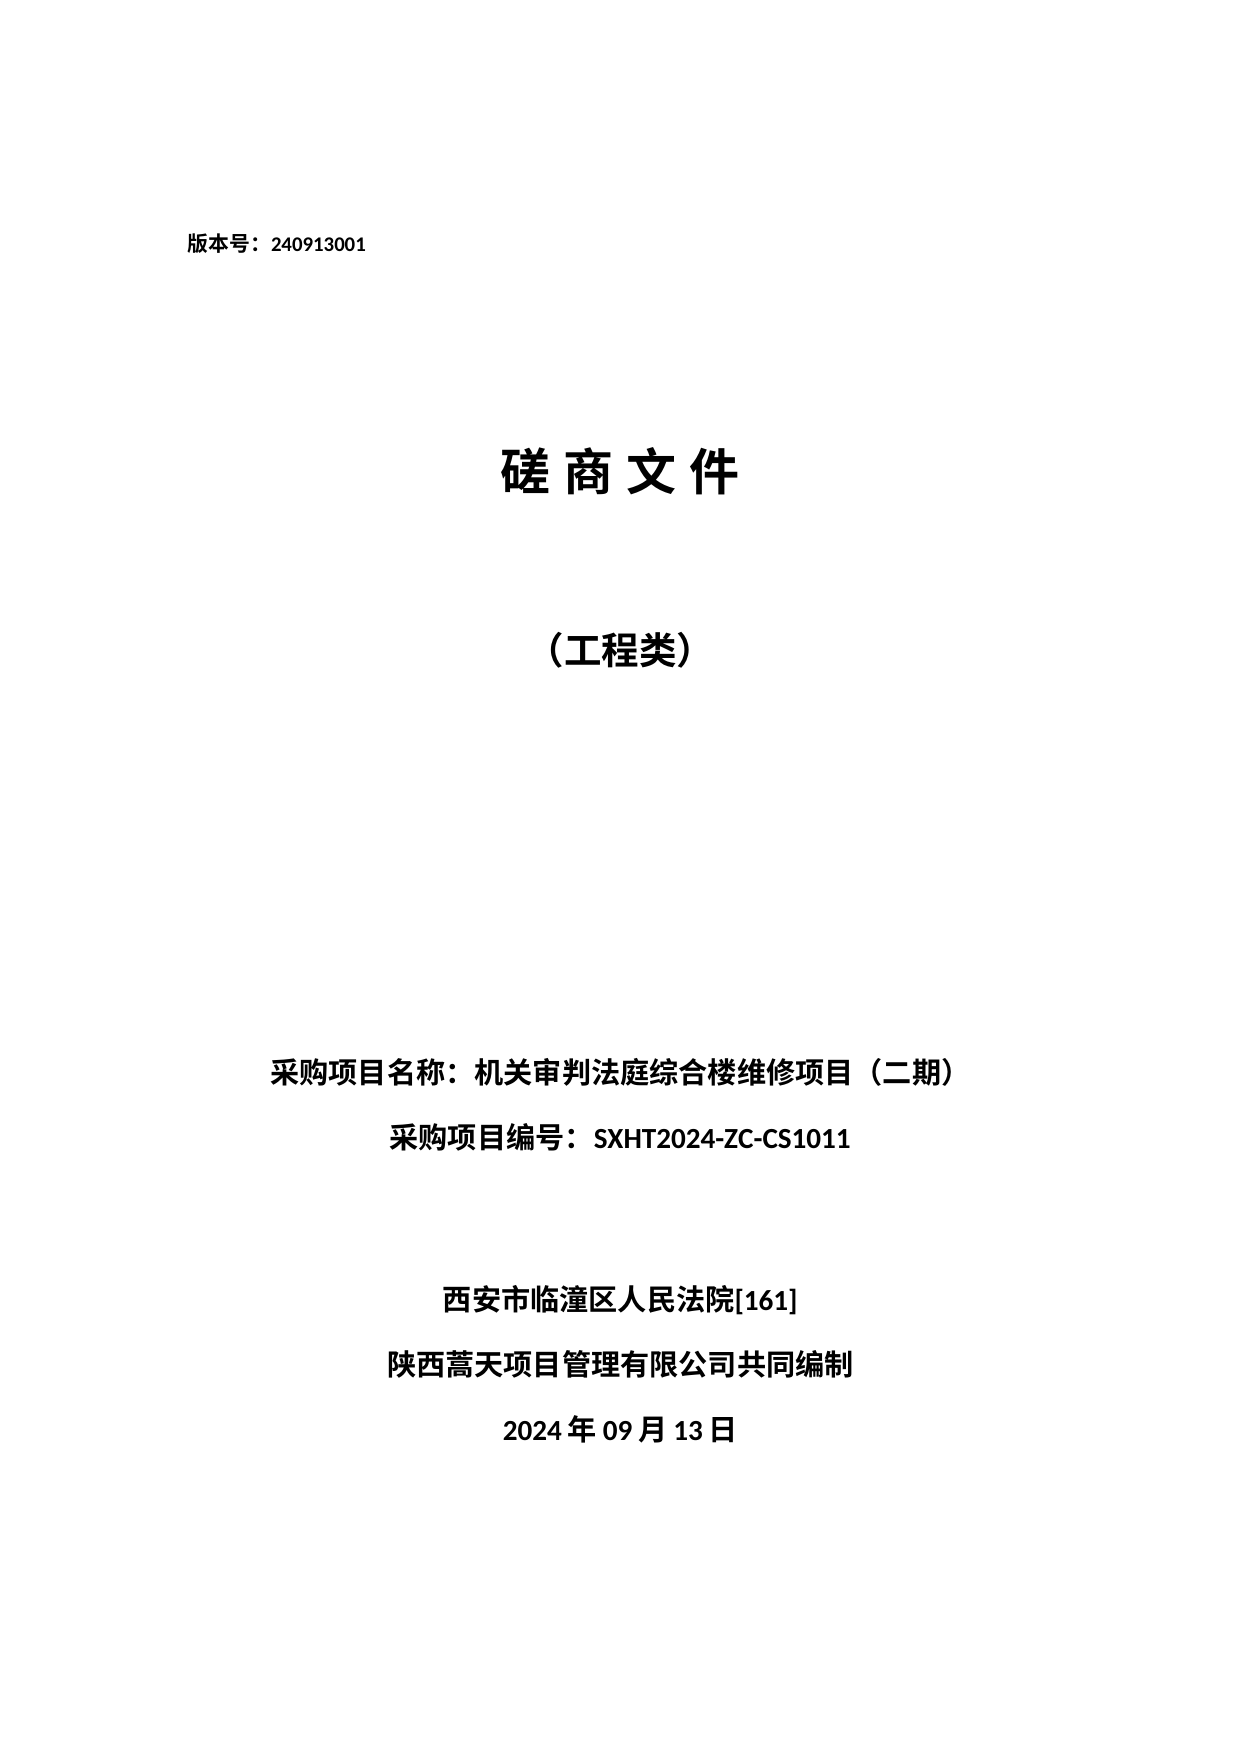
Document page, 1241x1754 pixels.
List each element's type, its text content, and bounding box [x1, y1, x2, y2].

text 陕西蒿天项目管理有限公司共同编制 [187, 1332, 1053, 1397]
text 磋 商 文 件 [187, 422, 1053, 617]
text 采购项目编号：SXHT2024-ZC-CS1011 [187, 1104, 1053, 1267]
text 版本号：240913001 [187, 227, 1053, 422]
text 采购项目名称：机关审判法庭综合楼维修项目（二期） [187, 1039, 1053, 1104]
text 西安市临潼区人民法院[161] [187, 1267, 1053, 1332]
text （工程类） [187, 617, 1053, 1039]
text 2024年09月13日 [187, 1397, 1053, 1462]
